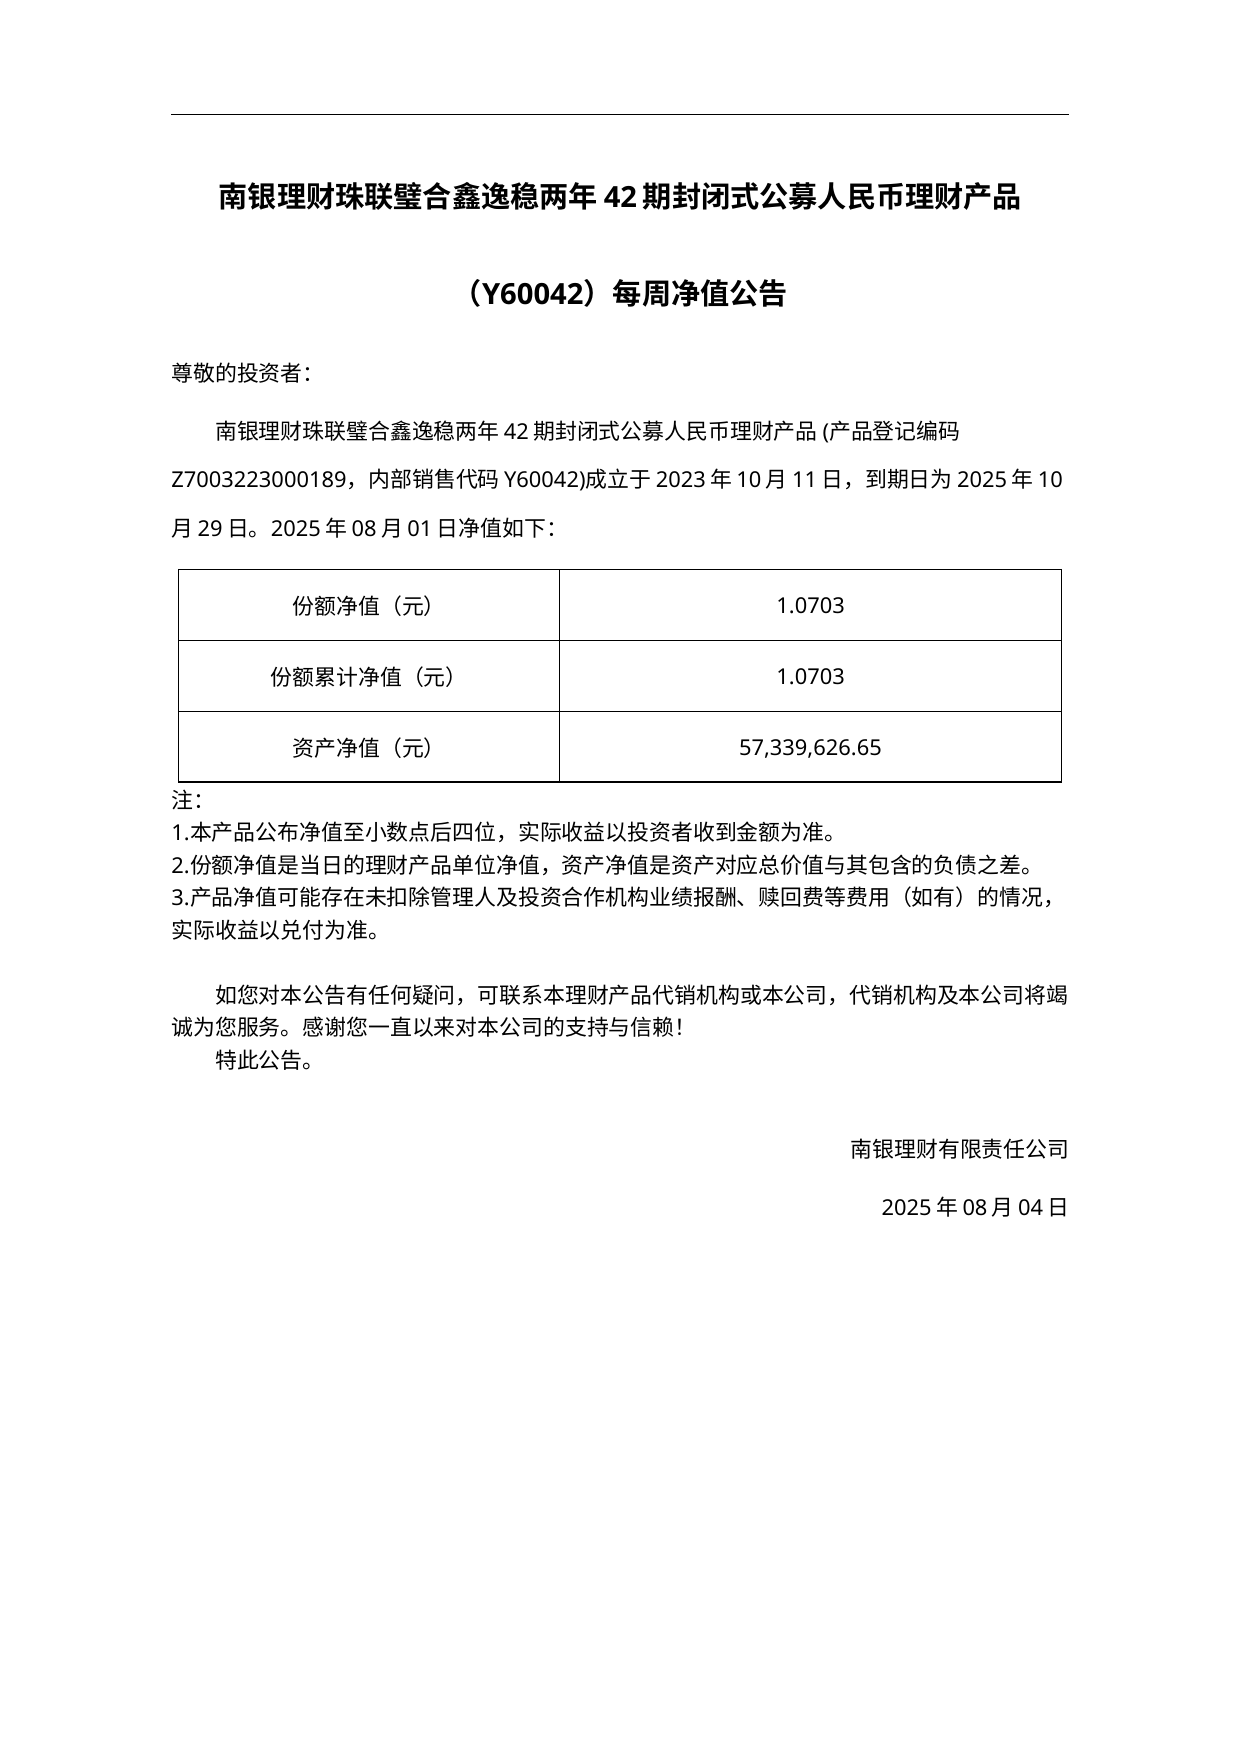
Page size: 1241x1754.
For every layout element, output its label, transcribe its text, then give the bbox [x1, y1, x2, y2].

text 特此公告。 [171, 1042, 1069, 1075]
text 2025年08月04日 [171, 1190, 1069, 1222]
table_header 1.0703 [560, 570, 1061, 640]
text 尊敬的投资者： [171, 355, 1069, 388]
text 南银理财珠联璧合鑫逸稳两年42期封闭式公募人民币理财产品（Y60042）每周净值公告 [171, 162, 1069, 324]
text 如您对本公告有任何疑问，可联系本理财产品代销机构或本公司，代销机构及本公司将竭诚为您服务。感谢您一直以来对本公司的支持与信赖！ [171, 977, 1069, 1042]
table_cell 份额累计净值（元） [179, 641, 559, 711]
text 南银理财有限责任公司 [171, 1132, 1069, 1164]
table_cell 资产净值（元） [179, 712, 559, 781]
table_header 份额净值（元） [179, 570, 559, 640]
table_cell 1.0703 [560, 641, 1061, 711]
text 南银理财珠联璧合鑫逸稳两年42期封闭式公募人民币理财产品 (产品登记编码Z7003223000189，内部销售代码Y60042)成立于2023年10月11日，到期日为2025年10月29日。2025年08月01日净值如下： [171, 413, 1069, 543]
text 1.本产品公布净值至小数点后四位，实际收益以投资者收到金额为准。 [171, 815, 1069, 847]
text 2.份额净值是当日的理财产品单位净值，资产净值是资产对应总价值与其包含的负债之差。 [171, 847, 1069, 880]
table_cell 57,339,626.65 [560, 712, 1061, 781]
text 注： [171, 782, 1069, 815]
text 3.产品净值可能存在未扣除管理人及投资合作机构业绩报酬、赎回费等费用（如有）的情况，实际收益以兑付为准。 [171, 880, 1069, 945]
